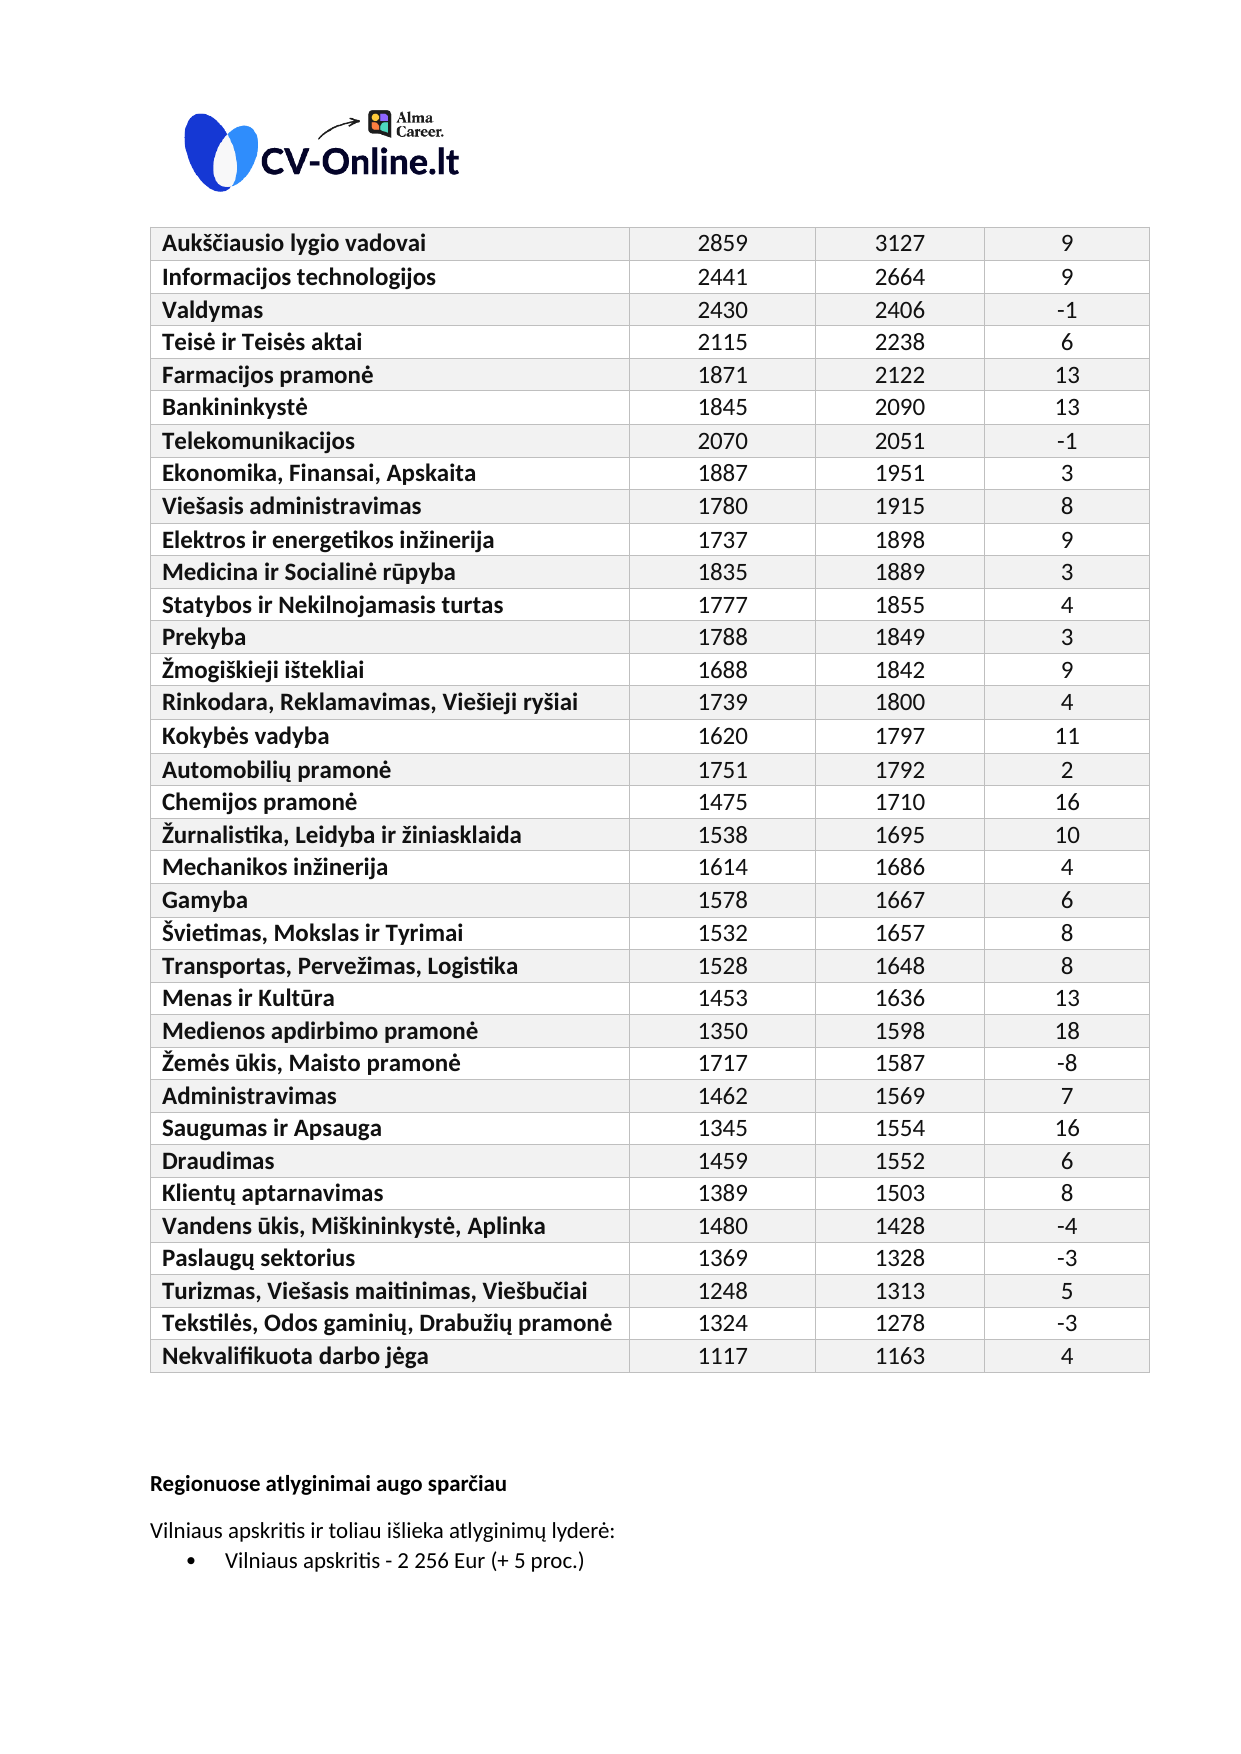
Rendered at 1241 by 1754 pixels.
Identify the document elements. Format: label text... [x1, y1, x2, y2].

table_cell -1 [985, 294, 1149, 325]
table_cell -1 [985, 425, 1149, 457]
table_cell 1389 [630, 1178, 815, 1209]
table_cell 1751 [630, 754, 815, 785]
table_cell 1328 [816, 1243, 984, 1274]
table_cell 1788 [630, 621, 815, 653]
table_cell -8 [985, 1048, 1149, 1079]
table_cell 1324 [630, 1308, 815, 1339]
table_cell 3127 [816, 228, 984, 260]
table_cell 2 [985, 754, 1149, 785]
table_cell Žemės ūkis, Maisto pramonė [151, 1048, 629, 1079]
table_cell 1887 [630, 458, 815, 489]
table_cell 1898 [816, 524, 984, 555]
table_cell 1578 [630, 884, 815, 917]
table_cell 9 [985, 228, 1149, 260]
table_cell Gamyba [151, 884, 629, 917]
table_cell 1459 [630, 1145, 815, 1177]
table_cell 1845 [630, 391, 815, 424]
table_cell Farmacijos pramonė [151, 359, 629, 390]
table_cell 1117 [630, 1340, 815, 1372]
table_cell 1313 [816, 1275, 984, 1307]
table_cell Aukščiausio lygio vadovai [151, 228, 629, 260]
table_cell Vandens ūkis, Miškininkystė, Aplinka [151, 1210, 629, 1242]
table_cell Viešasis administravimas [151, 490, 629, 523]
table_cell 1462 [630, 1080, 815, 1112]
table_cell Tekstilės, Odos gaminių, Drabužių pramonė [151, 1308, 629, 1339]
table_cell Bankininkystė [151, 391, 629, 424]
table_cell Teisė ir Teisės aktai [151, 326, 629, 358]
table_cell 2238 [816, 326, 984, 358]
table_cell 1777 [630, 589, 815, 620]
table_cell -3 [985, 1243, 1149, 1274]
table_cell 1737 [630, 524, 815, 555]
table_cell 1369 [630, 1243, 815, 1274]
table_cell 2070 [630, 425, 815, 457]
text Vilniaus apskritis ir toliau išlieka atlyginimų lyderė: [150, 1516, 1090, 1544]
table_cell 1453 [630, 983, 815, 1014]
table_cell 1345 [630, 1113, 815, 1144]
table_cell 10 [985, 819, 1149, 850]
table_cell 3 [985, 621, 1149, 653]
table_cell 1855 [816, 589, 984, 620]
table_cell -3 [985, 1308, 1149, 1339]
table_cell 1849 [816, 621, 984, 653]
table_cell 6 [985, 326, 1149, 358]
table_cell Draudimas [151, 1145, 629, 1177]
table_cell 1792 [816, 754, 984, 785]
table_cell 1636 [816, 983, 984, 1014]
table_cell 13 [985, 359, 1149, 390]
table_cell 2051 [816, 425, 984, 457]
table_cell 1871 [630, 359, 815, 390]
table_cell 1554 [816, 1113, 984, 1144]
table_cell 1248 [630, 1275, 815, 1307]
text Regionuose atlyginimai augo sparčiau [150, 1469, 1090, 1497]
list Vilniaus apskritis - 2 256 Eur (+ 5 proc.) [187, 1546, 1090, 1574]
table_cell 1587 [816, 1048, 984, 1079]
table_cell 2406 [816, 294, 984, 325]
table_cell Švietimas, Mokslas ir Tyrimai [151, 918, 629, 949]
table_cell 1552 [816, 1145, 984, 1177]
table_cell Statybos ir Nekilnojamasis turtas [151, 589, 629, 620]
table_cell 1688 [630, 654, 815, 685]
table_cell Mechanikos inžinerija [151, 851, 629, 883]
table_cell Saugumas ir Apsauga [151, 1113, 629, 1144]
table_cell 1667 [816, 884, 984, 917]
table_cell 1842 [816, 654, 984, 685]
table_cell Medicina ir Socialinė rūpyba [151, 556, 629, 588]
picture [150, 73, 493, 227]
table_cell 13 [985, 983, 1149, 1014]
table_cell Ekonomika, Finansai, Apskaita [151, 458, 629, 489]
table_cell 1569 [816, 1080, 984, 1112]
table_cell 16 [985, 1113, 1149, 1144]
table_cell Telekomunikacijos [151, 425, 629, 457]
table_cell 2441 [630, 261, 815, 293]
table_cell 1538 [630, 819, 815, 850]
table_cell 1428 [816, 1210, 984, 1242]
table_cell 1620 [630, 720, 815, 753]
table_cell 1951 [816, 458, 984, 489]
table_cell 1915 [816, 490, 984, 523]
table_cell 1614 [630, 851, 815, 883]
table_cell Turizmas, Viešasis maitinimas, Viešbučiai [151, 1275, 629, 1307]
table_cell 1480 [630, 1210, 815, 1242]
table_cell 4 [985, 686, 1149, 719]
table_cell 1503 [816, 1178, 984, 1209]
table_cell Transportas, Pervežimas, Logistika [151, 950, 629, 982]
table_cell 1739 [630, 686, 815, 719]
table_cell Paslaugų sektorius [151, 1243, 629, 1274]
table_cell 1598 [816, 1015, 984, 1047]
table_cell 1278 [816, 1308, 984, 1339]
table_cell 1695 [816, 819, 984, 850]
table_cell 1475 [630, 786, 815, 818]
table_cell 1648 [816, 950, 984, 982]
table_cell 4 [985, 1340, 1149, 1372]
table_cell 1686 [816, 851, 984, 883]
table_cell 1350 [630, 1015, 815, 1047]
table_cell 1889 [816, 556, 984, 588]
table_cell 13 [985, 391, 1149, 424]
table_cell 6 [985, 884, 1149, 917]
table_cell Administravimas [151, 1080, 629, 1112]
table_cell Rinkodara, Reklamavimas, Viešieji ryšiai [151, 686, 629, 719]
table_cell 6 [985, 1145, 1149, 1177]
table_cell Žmogiškieji ištekliai [151, 654, 629, 685]
table_cell Klientų aptarnavimas [151, 1178, 629, 1209]
table_cell 1657 [816, 918, 984, 949]
table_cell Automobilių pramonė [151, 754, 629, 785]
table_cell 1780 [630, 490, 815, 523]
table_cell Nekvalifikuota darbo jėga [151, 1340, 629, 1372]
table_cell 2122 [816, 359, 984, 390]
table_cell 1532 [630, 918, 815, 949]
table_cell 1710 [816, 786, 984, 818]
table_cell 2859 [630, 228, 815, 260]
table_cell 7 [985, 1080, 1149, 1112]
table_cell 4 [985, 589, 1149, 620]
table_cell Informacijos technologijos [151, 261, 629, 293]
table_cell 1717 [630, 1048, 815, 1079]
table_cell 3 [985, 556, 1149, 588]
table_cell Valdymas [151, 294, 629, 325]
table_cell Prekyba [151, 621, 629, 653]
table_cell Žurnalistika, Leidyba ir žiniasklaida [151, 819, 629, 850]
table_cell 4 [985, 851, 1149, 883]
table_cell 2115 [630, 326, 815, 358]
table_cell 8 [985, 490, 1149, 523]
table_cell 8 [985, 918, 1149, 949]
table_cell 9 [985, 524, 1149, 555]
table_cell Medienos apdirbimo pramonė [151, 1015, 629, 1047]
table_cell 1835 [630, 556, 815, 588]
table_cell Kokybės vadyba [151, 720, 629, 753]
table_cell 1797 [816, 720, 984, 753]
table_cell 1800 [816, 686, 984, 719]
table_cell Chemijos pramonė [151, 786, 629, 818]
table_cell 9 [985, 654, 1149, 685]
table_cell Menas ir Kultūra [151, 983, 629, 1014]
table_cell 11 [985, 720, 1149, 753]
table_cell -4 [985, 1210, 1149, 1242]
table_cell 9 [985, 261, 1149, 293]
table_cell 16 [985, 786, 1149, 818]
table_cell 1163 [816, 1340, 984, 1372]
table_cell 18 [985, 1015, 1149, 1047]
table_cell 5 [985, 1275, 1149, 1307]
table_cell 2090 [816, 391, 984, 424]
table_cell 8 [985, 1178, 1149, 1209]
table_cell 2430 [630, 294, 815, 325]
table_cell Elektros ir energetikos inžinerija [151, 524, 629, 555]
table_cell 3 [985, 458, 1149, 489]
table_cell 2664 [816, 261, 984, 293]
table_cell 1528 [630, 950, 815, 982]
table_cell 8 [985, 950, 1149, 982]
